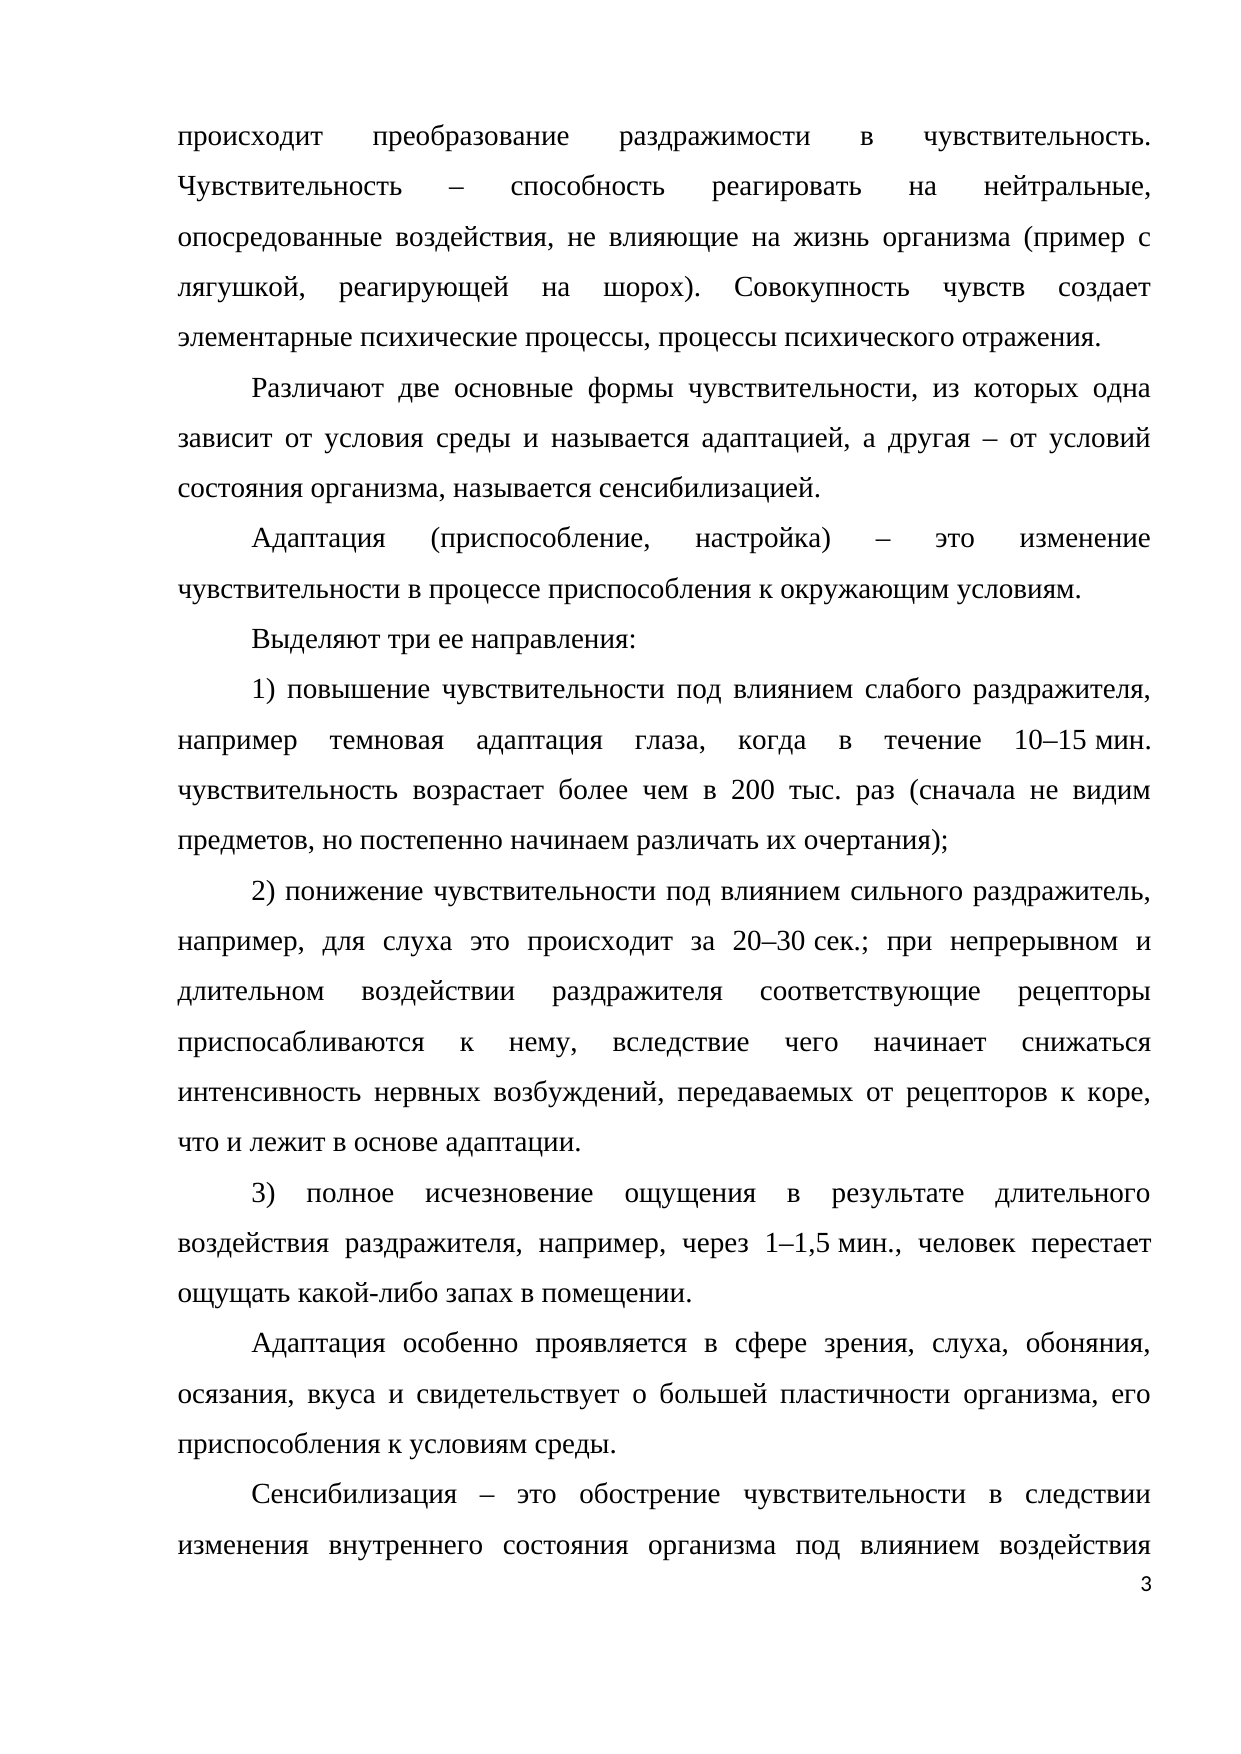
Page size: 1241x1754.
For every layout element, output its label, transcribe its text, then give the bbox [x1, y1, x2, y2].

text Различают две основные формы чувствительности, из которых одна зависит от условия среды и называется адаптацией, а другая – от условий состояния организма, называется сенсибилизацией. [177, 370, 1152, 504]
text Выделяют три ее направления: [177, 621, 1152, 655]
text 3) полное исчезновение ощущения в результате длительного воздействия раздражителя, например, через 1–1,5 мин., человек перестает ощущать какой-либо запах в помещении. [177, 1175, 1152, 1309]
text 2) понижение чувствительности под влиянием сильного раздражитель, например, для слуха это происходит за 20–30 сек.; при непрерывном и длительном воздействии раздражителя соответствующие рецепторы приспосабливаются к нему, вследствие чего начинает снижаться интенсивность нервных возбуждений, передаваемых от рецепторов к коре, что и лежит в основе адаптации. [177, 873, 1152, 1158]
text Адаптация (приспособление, настройка) – это изменение чувствительности в процессе приспособления к окружающим условиям. [177, 521, 1152, 604]
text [177, 1477, 1152, 1560]
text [177, 118, 1152, 353]
text Адаптация особенно проявляется в сфере зрения, слуха, обоняния, осязания, вкуса и свидетельствует о большей пластичности организма, его приспособления к условиям среды. [177, 1326, 1152, 1460]
text 1) повышение чувствительности под влиянием слабого раздражителя, например темновая адаптация глаза, когда в течение 10–15 мин. чувствительность возрастает более чем в 200 тыс. раз (сначала не видим предметов, но постепенно начинаем различать их очертания); [177, 672, 1152, 856]
